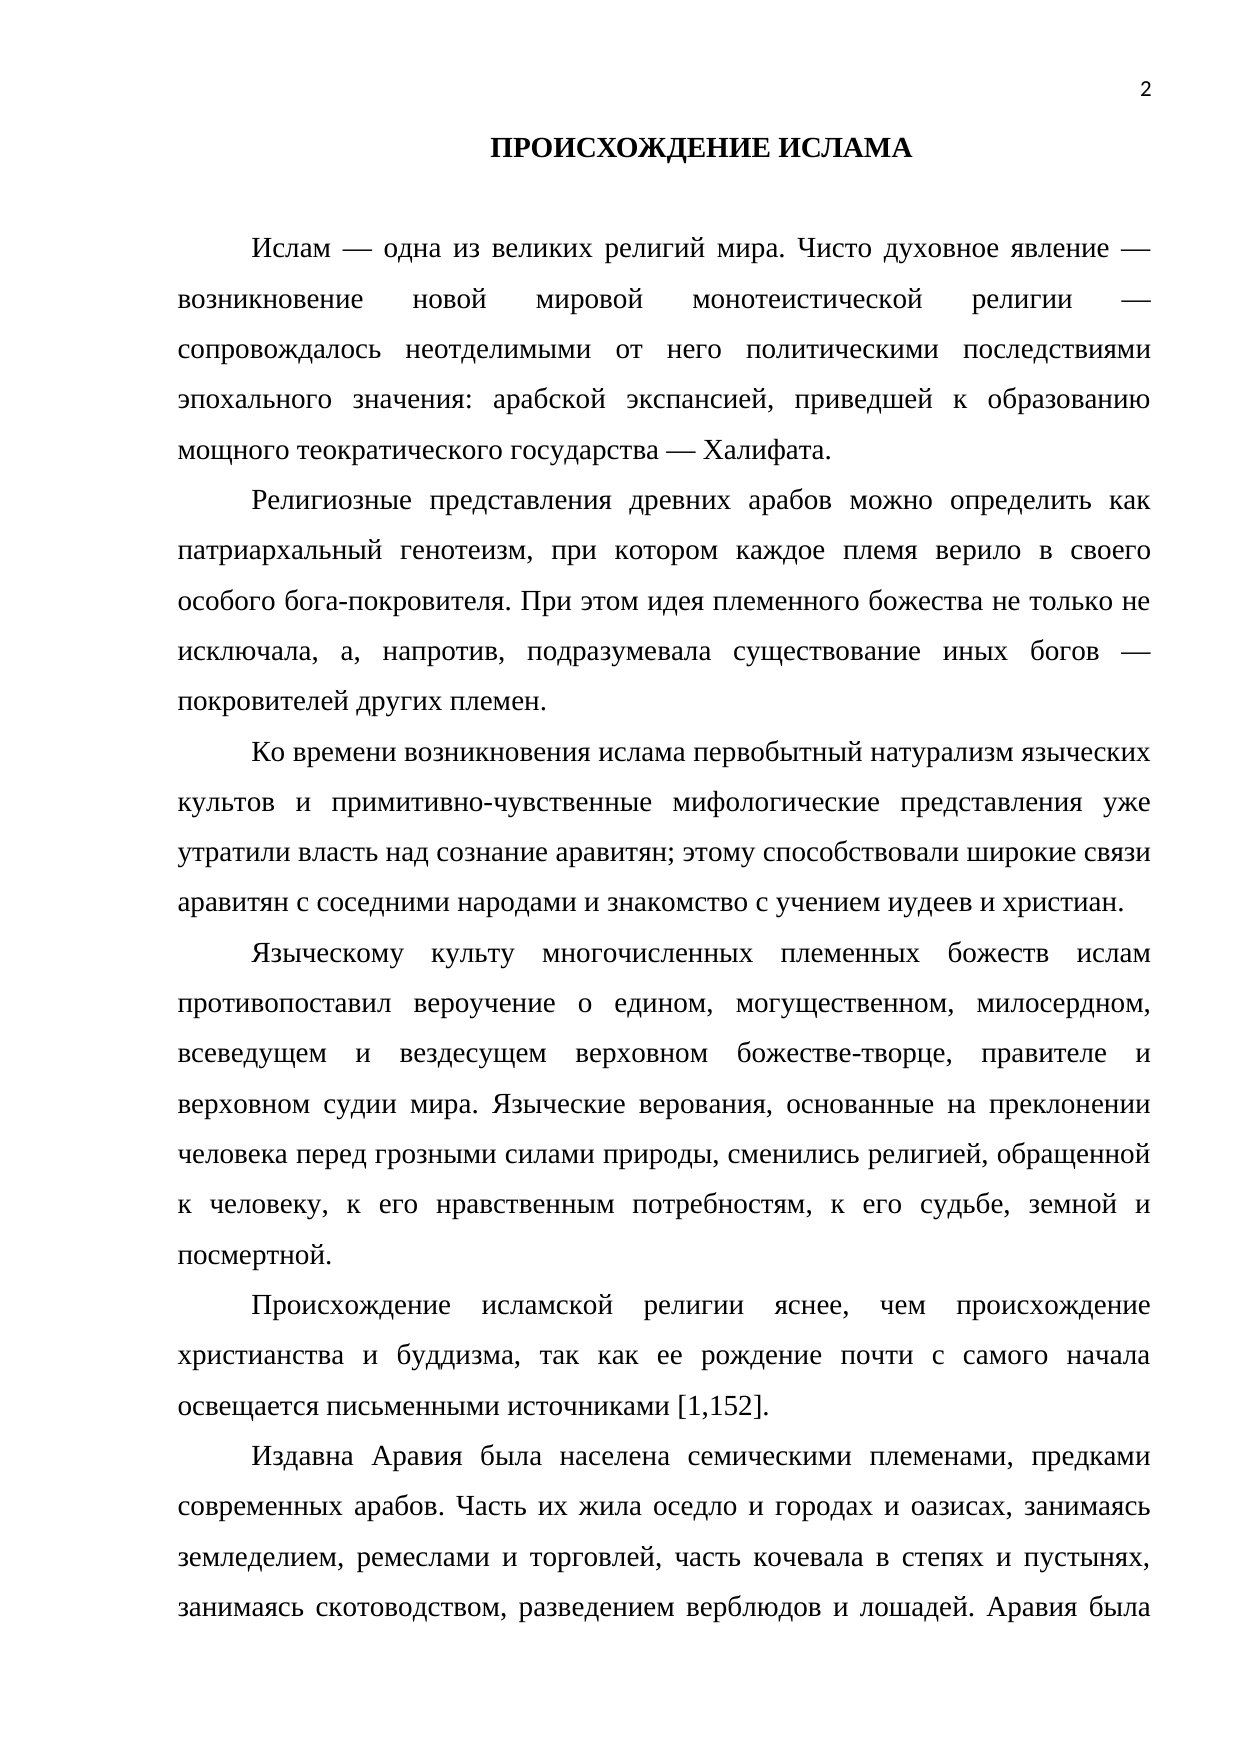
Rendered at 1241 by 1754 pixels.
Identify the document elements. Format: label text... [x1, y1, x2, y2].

text Религиозные представления древних арабов можно определить как патриархальный генотеизм, при котором каждое племя верило в своего особого бога-покровителя. При этом идея племенного божества не только не исключала, а, напротив, подразумевала существование иных богов — покровителей других племен. [177, 482, 1152, 717]
text Ко времени возникновения ислама первобытный натурализм языческих культов и примитивно-чувственные мифологические представления уже утратили власть над сознание аравитян; этому способствовали широкие связи аравитян с соседними народами и знакомство с учением иудеев и христиан. [177, 734, 1152, 918]
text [177, 1438, 1152, 1622]
text Происхождение исламской религии яснее, чем происхождение христианства и буддизма, так как ее рождение почти с самого начала освещается письменными источниками [1,152]. [177, 1287, 1152, 1421]
text Ислам — одна из великих религий мира. Чисто духовное явление — возникновение новой мировой монотеистической религии — сопровождалось неотделимыми от него политическими последствиями эпохального значения: арабской экспансией, приведшей к образованию мощного теократического государства — Халифата. [177, 231, 1152, 465]
text ПРОИСХОЖДЕНИЕ ИСЛАМА [177, 130, 1152, 163]
text Языческому культу многочисленных племенных божеств ислам противопоставил вероучение о едином, могущественном, милосердном, всеведущем и вездесущем верховном божестве-творце, правителе и верховном судии мира. Языческие верования, основанные на преклонении человека перед грозными силами природы, сменились религией, обращенной к человеку, к его нравственным потребностям, к его судьбе, земной и посмертной. [177, 935, 1152, 1270]
